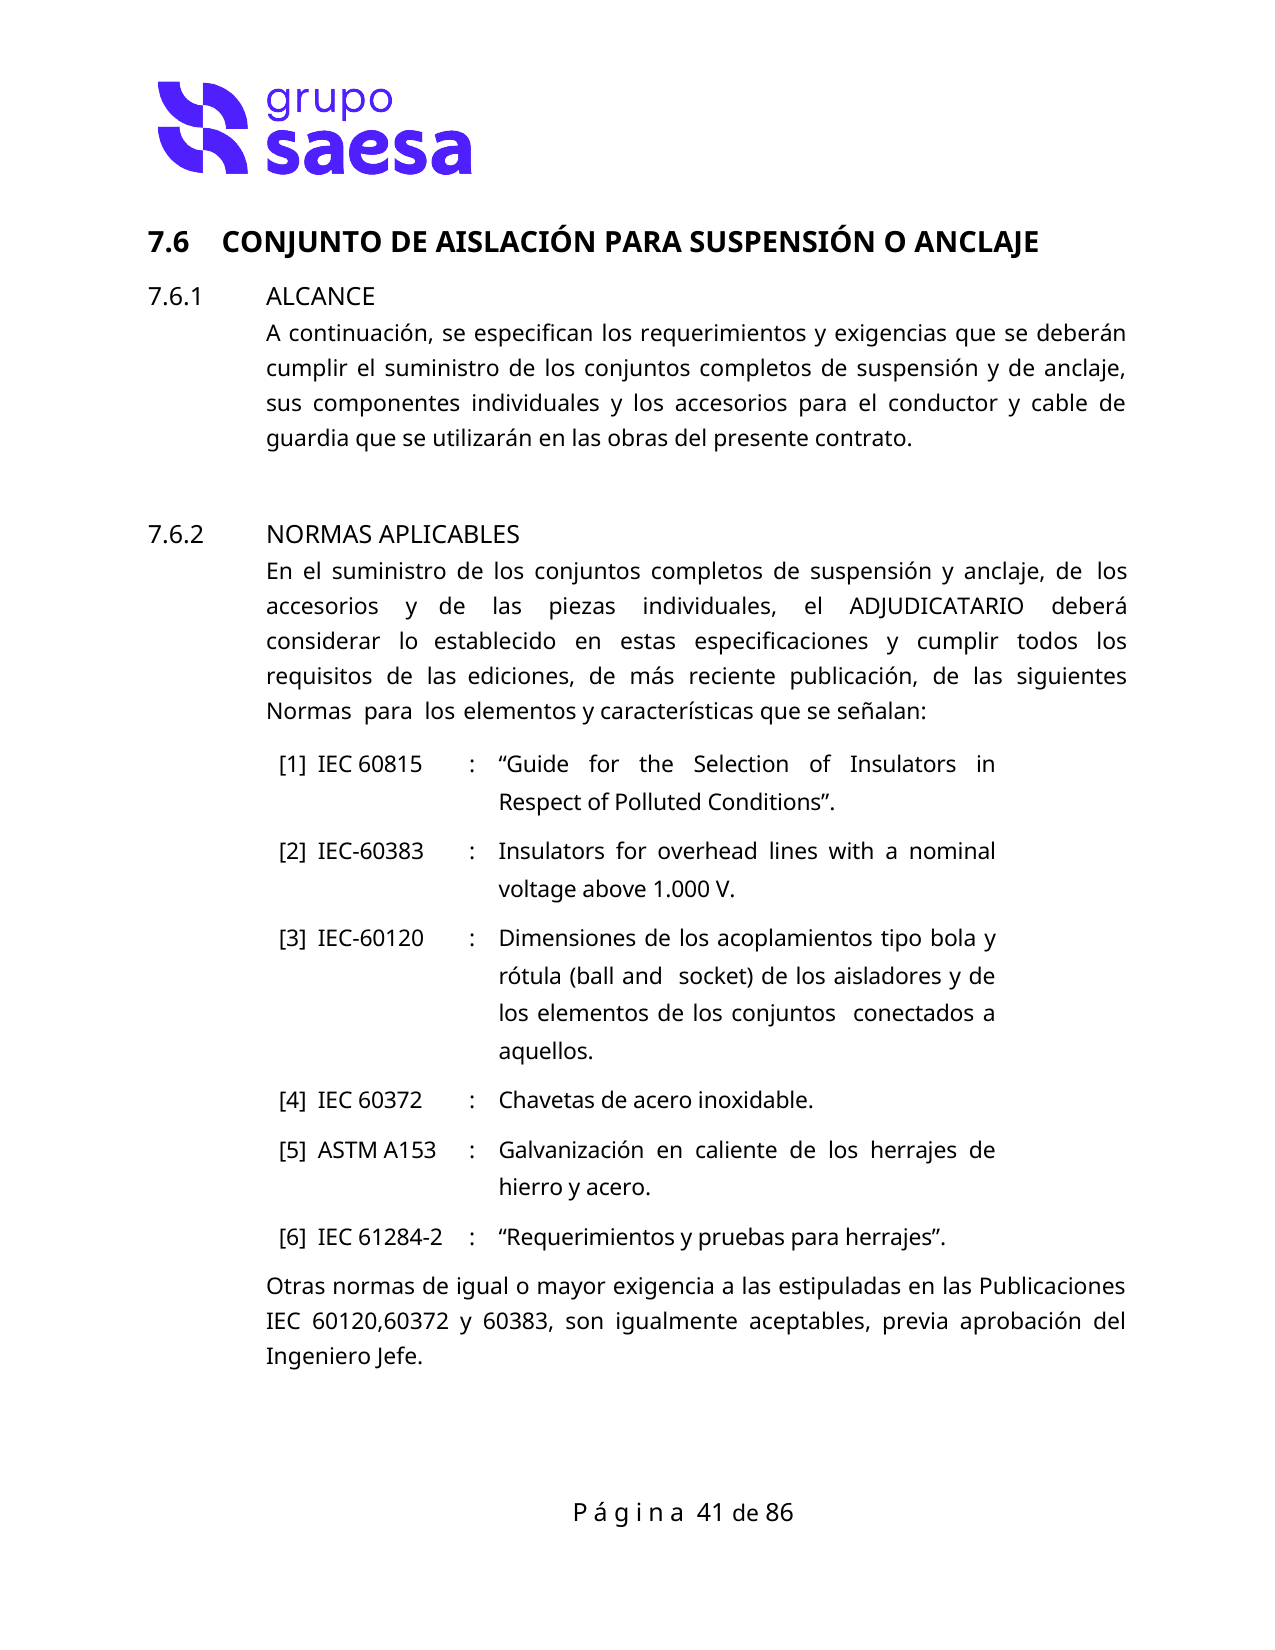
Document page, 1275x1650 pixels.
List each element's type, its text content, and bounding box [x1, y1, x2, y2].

table_cell [4] IEC 60372 [268, 1078, 458, 1127]
table_cell [5] ASTM A153 [268, 1128, 458, 1214]
table_cell [6] IEC 61284-2 [268, 1215, 458, 1270]
table_cell Galvanización en caliente de los herrajes de hierro y acero. [487, 1128, 1007, 1214]
table_header [1] IEC 60815 [268, 742, 458, 829]
subtitle CONJUNTO DE AISLACIÓN PARA SUSPENSIÓN O ANCLAJE [148, 221, 1127, 261]
table_header “Guide for the Selection of Insulators in Respect of Polluted Conditions”. [487, 742, 1007, 829]
table_cell Chavetas de acero inoxidable. [487, 1078, 1007, 1127]
table_cell : [458, 1078, 487, 1127]
table_cell : [458, 1215, 487, 1270]
table_cell Insulators for overhead lines with a nominal voltage above 1.000 V. [487, 829, 1007, 916]
table_cell : [458, 916, 487, 1078]
table_cell : [458, 829, 487, 916]
table_cell [2] IEC-60383 [268, 829, 458, 916]
table_cell : [458, 1128, 487, 1214]
table_cell Dimensiones de los acoplamientos tipo bola y rótula (ball and socket) de los aisladores y de los elementos de los conjuntos conectados a aquellos. [487, 916, 1007, 1078]
subtitle ALCANCE [148, 278, 1127, 312]
table_cell “Requerimientos y pruebas para herrajes”. [487, 1215, 1007, 1270]
text En el suministro de los conjuntos completos de suspensión y anclaje, de los accesorios y de las piezas individuales, el ADJUDICATARIO deberá considerar lo establecido en estas especificaciones y cumplir todos los requisitos de las ediciones, de más reciente publicación, de las siguientes Normas para los elementos y características que se señalan: [266, 554, 1127, 726]
subtitle NORMAS APLICABLES [148, 516, 1127, 551]
table_header : [458, 742, 487, 829]
picture [147, 73, 481, 178]
text Otras normas de igual o mayor exigencia a las estipuladas en las Publicaciones IEC 60120,60372 y 60383, son igualmente aceptables, previa aprobación del Ingeniero Jefe. [266, 1270, 1127, 1371]
table_cell [3] IEC-60120 [268, 916, 458, 1078]
text A continuación, se especifican los requerimientos y exigencias que se deberán cumplir el suministro de los conjuntos completos de suspensión y de anclaje, sus componentes individuales y los accesorios para el conductor y cable de guardia que se utilizarán en las obras del presente contrato. [266, 316, 1127, 453]
